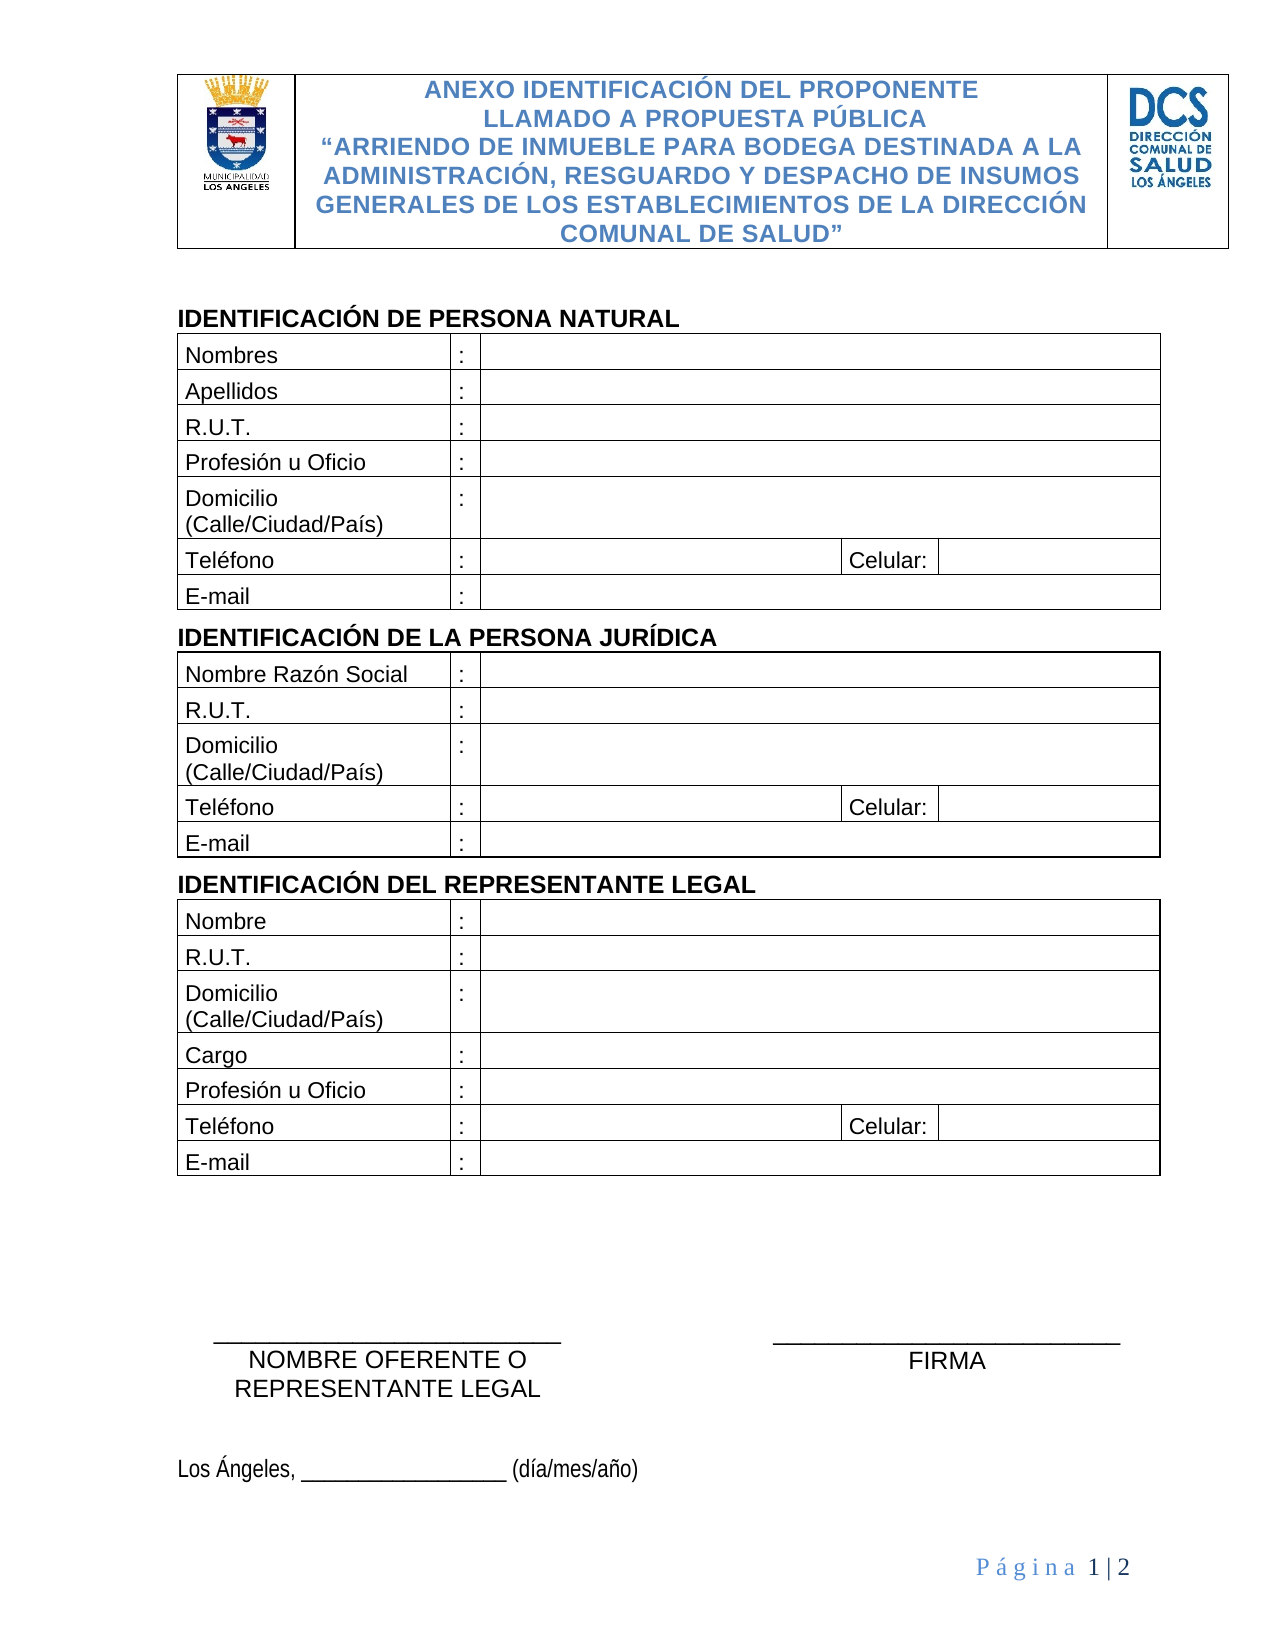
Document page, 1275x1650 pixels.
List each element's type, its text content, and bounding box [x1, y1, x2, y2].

table_cell : [451, 370, 480, 404]
table_cell : [451, 1069, 480, 1104]
table_header : [451, 653, 480, 687]
table_header Nombre Razón Social [178, 653, 450, 687]
table_cell [481, 575, 1160, 609]
table_header [481, 334, 1160, 368]
table_cell [481, 724, 1159, 785]
table_cell [481, 786, 841, 821]
table_cell : [451, 1141, 480, 1175]
table_cell Profesión u Oficio [178, 441, 450, 476]
table_cell : [451, 477, 480, 538]
table_cell R.U.T. [178, 936, 450, 970]
table_cell [481, 405, 1160, 440]
table_cell [481, 822, 1159, 856]
text IDENTIFICACIÓN DE PERSONA NATURAL [177, 304, 1157, 333]
table_cell : [451, 405, 480, 440]
table_cell E-mail [178, 822, 450, 856]
table_cell Teléfono [178, 539, 450, 573]
table_cell [481, 1033, 1159, 1068]
table_cell Celular: [842, 1105, 938, 1139]
table_cell [481, 1069, 1159, 1104]
text IDENTIFICACIÓN DEL REPRESENTANTE LEGAL [177, 870, 1157, 899]
table_cell [939, 786, 1159, 821]
picture [1115, 75, 1222, 189]
table_cell [481, 1141, 1159, 1175]
text IDENTIFICACIÓN DE LA PERSONA JURÍDICA [177, 623, 1157, 651]
table_cell Domicilio (Calle/Ciudad/País) [178, 971, 450, 1032]
table_header : [451, 334, 480, 368]
table_cell : [451, 786, 480, 821]
table_cell [481, 477, 1160, 538]
table_cell : [451, 724, 480, 785]
table_header : [451, 900, 480, 934]
table_cell : [451, 1033, 480, 1068]
table_cell [481, 936, 1159, 970]
table_cell [939, 539, 1160, 573]
text Los Ángeles, __________________ (día/mes/año) [177, 1454, 1157, 1482]
table_cell [481, 1105, 841, 1139]
table_cell Domicilio (Calle/Ciudad/País) [178, 724, 450, 785]
table_cell Cargo [178, 1033, 450, 1068]
table_cell [481, 971, 1159, 1032]
table_cell E-mail [178, 1141, 450, 1175]
table_cell Teléfono [178, 1105, 450, 1139]
table_header [481, 900, 1159, 934]
table_cell R.U.T. [178, 688, 450, 723]
table_cell : [451, 688, 480, 723]
table_cell Apellidos [178, 370, 450, 404]
table_cell [481, 539, 841, 573]
table_cell [939, 1105, 1159, 1139]
table_header [481, 653, 1159, 687]
table_cell : [451, 441, 480, 476]
table_cell Profesión u Oficio [178, 1069, 450, 1104]
table_cell R.U.T. [178, 405, 450, 440]
table_cell : [451, 971, 480, 1032]
table_cell : [451, 822, 480, 856]
table_cell : [451, 539, 480, 573]
picture [204, 75, 269, 190]
table_cell : [451, 575, 480, 609]
table_cell Domicilio (Calle/Ciudad/País) [178, 477, 450, 538]
table_cell Teléfono [178, 786, 450, 821]
table_cell : [451, 1105, 480, 1139]
table_cell [481, 441, 1160, 476]
table_cell [481, 370, 1160, 404]
table_cell : [451, 936, 480, 970]
table_cell Celular: [842, 539, 938, 573]
table_header Nombre [178, 900, 450, 934]
table_cell [481, 688, 1159, 723]
table_cell Celular: [842, 786, 938, 821]
table_header Nombres [178, 334, 450, 368]
table_cell E-mail [178, 575, 450, 609]
